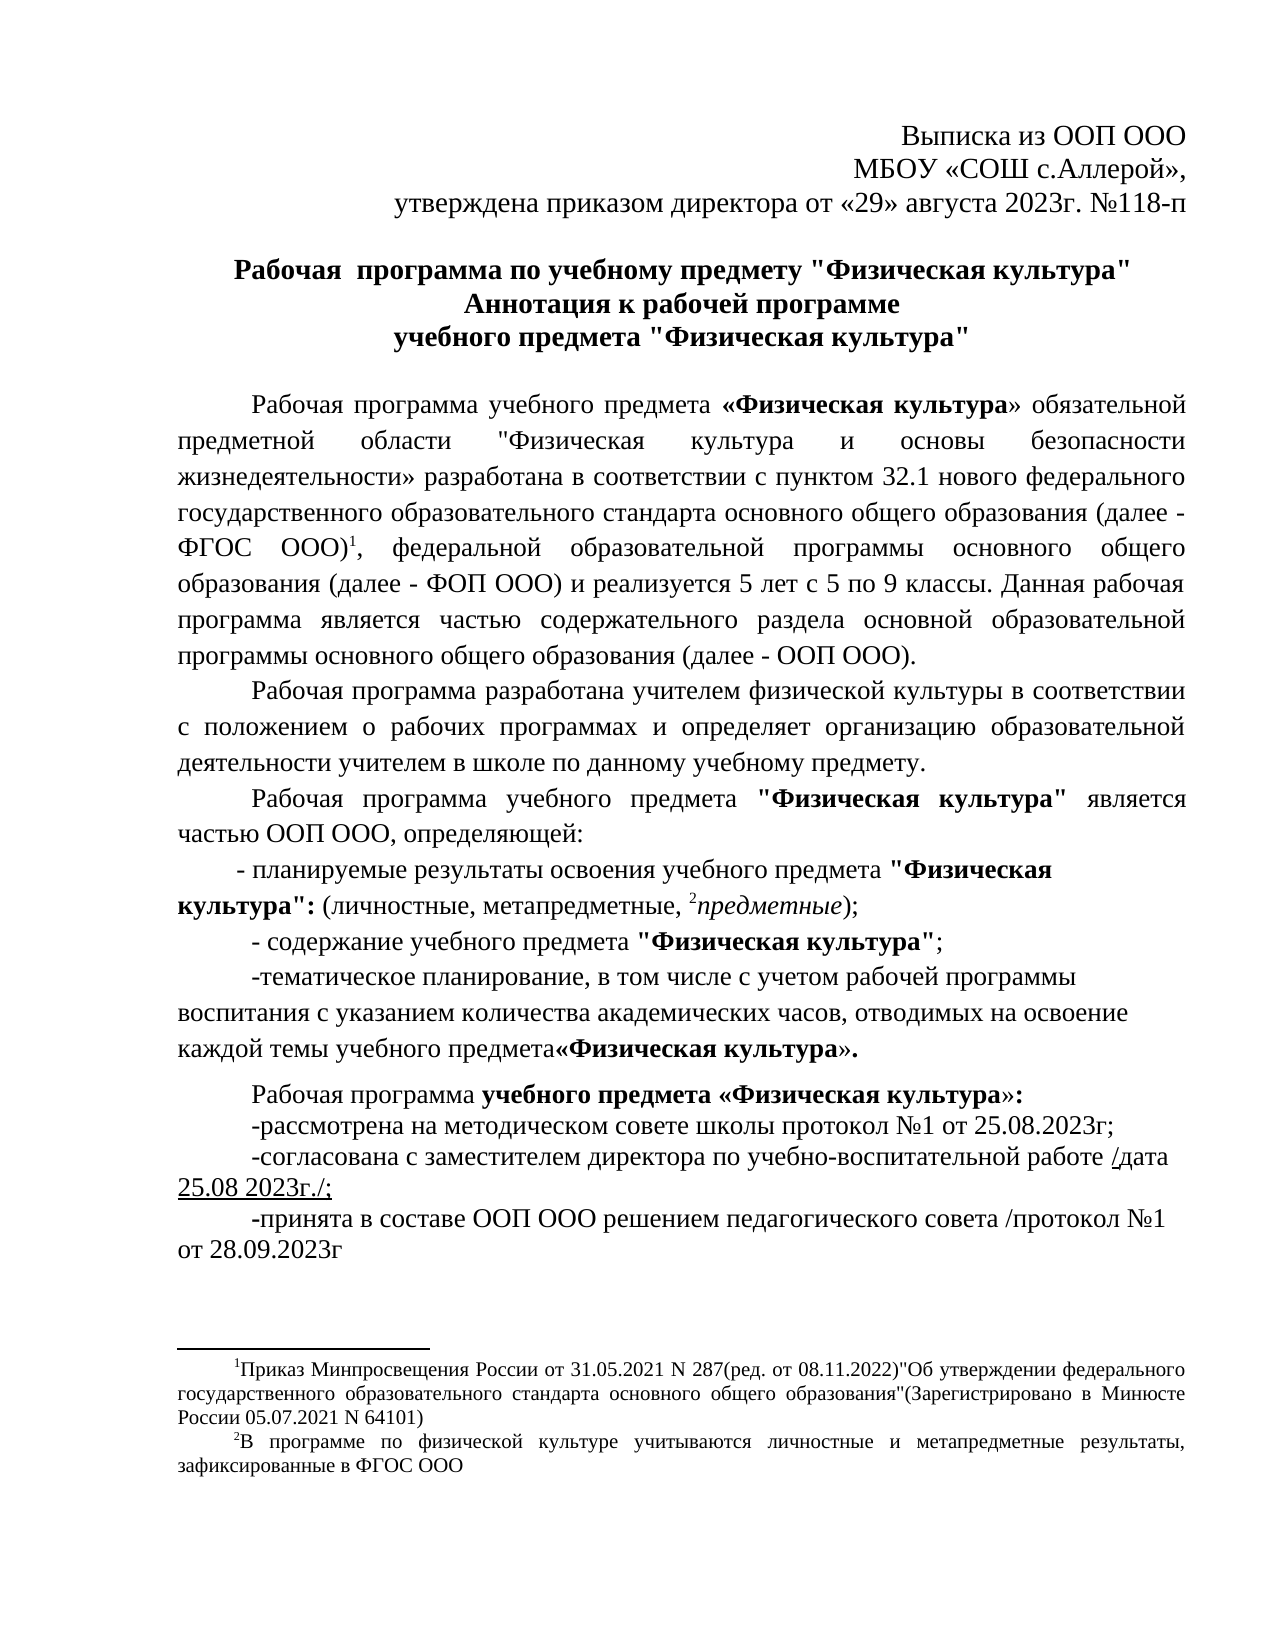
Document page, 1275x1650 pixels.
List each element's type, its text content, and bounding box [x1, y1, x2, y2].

text Рабочая программа по учебному предмету "Физическая культура" [177, 252, 1186, 286]
text -тематическое планирование, в том числе с учетом рабочей программы воспитания с указанием количества академических часов, отводимых на освоение каждой темы учебного предмета«Физическая культура». [177, 960, 1186, 1063]
text Рабочая программа учебного предмета «Физическая культура»: [177, 1078, 1186, 1109]
text - содержание учебного предмета "Физическая культура"; [177, 924, 1186, 956]
text Аннотация к рабочей программе [177, 286, 1186, 319]
text -согласована с заместителем директора по учебно-воспитательной работе /дата 25.08 2023г./; [177, 1140, 1186, 1202]
text -принята в составе ООП ООО решением педагогического совета /протокол №1 от 28.09.2023г [177, 1202, 1186, 1265]
text Рабочая программа разработана учителем физической культуры в соответствии с положением о рабочих программах и определяет организацию образовательной деятельности учителем в школе по данному учебному предмету. [177, 674, 1186, 777]
text -рассмотрена на методическом совете школы протокол №1 от 25.08.2023г; [177, 1109, 1186, 1140]
text Рабочая программа учебного предмета «Физическая культура» обязательной предметной области "Физическая культура и основы безопасности жизнедеятельности» разработана в соответствии с пунктом 32.1 нового федерального государственного образовательного стандарта основного общего образования (далее - ФГОС ООО), федеральной образовательной программы основного общего образования (далее - ФОП ООО) и реализуется 5 лет с 5 по 9 классы. Данная рабочая программа является частью содержательного раздела основной образовательной программы основного общего образования (далее - ООП ООО). [177, 389, 1186, 670]
text МБОУ «СОШ с.Аллерой», [177, 152, 1186, 185]
text учебного предмета "Физическая культура" [177, 319, 1186, 353]
text утверждена приказом директора от «29» августа 2023г. №118-п [177, 185, 1186, 219]
text Выписка из ООП ООО [177, 118, 1186, 152]
text - планируемые результаты освоения учебного предмета "Физическая культура": (личностные, метапредметные, 2предметные); [177, 853, 1186, 920]
text Рабочая программа учебного предмета "Физическая культура" является частью ООП ООО, определяющей: [177, 782, 1186, 848]
